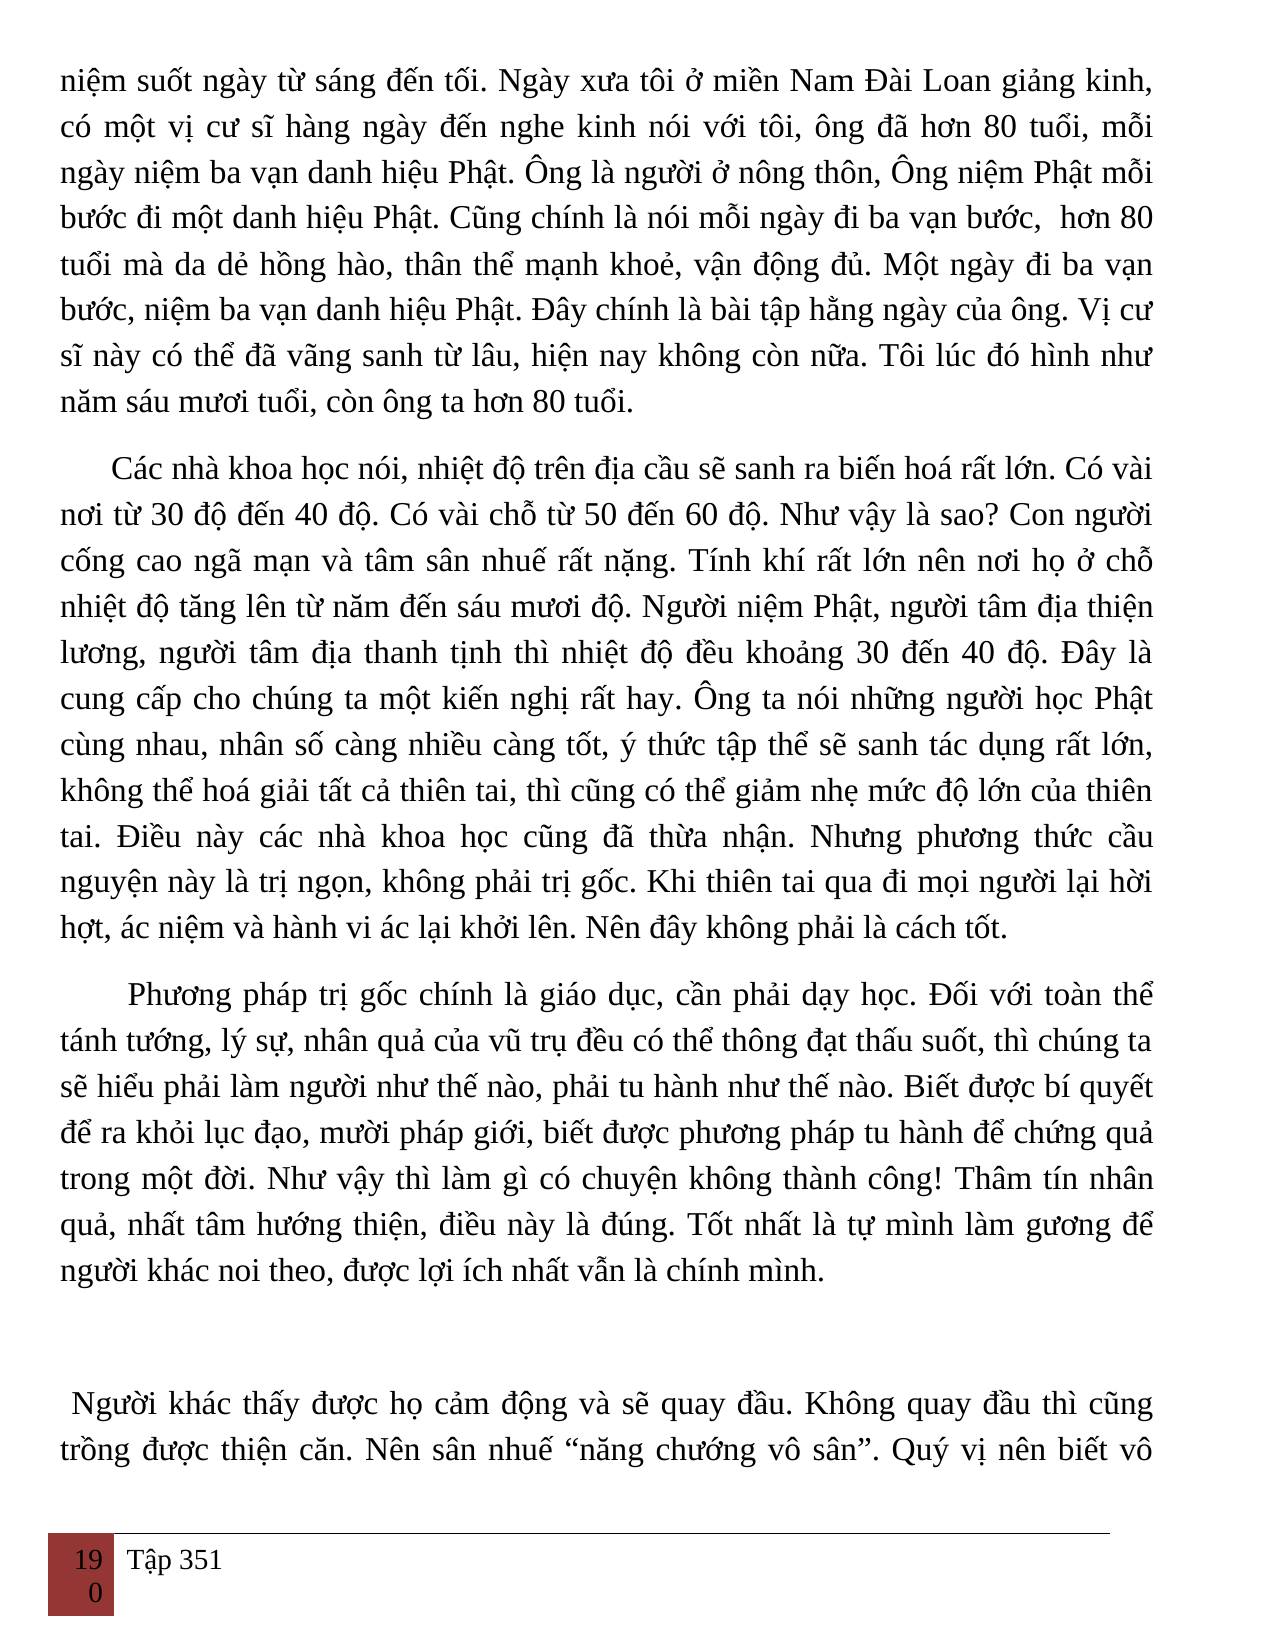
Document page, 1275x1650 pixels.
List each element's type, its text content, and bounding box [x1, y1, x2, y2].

text Phương pháp trị gốc chính là giáo dục, cần phải dạy học. Đối với toàn thể tánh tướng, lý sự, nhân quả của vũ trụ đều có thể thông đạt thấu suốt, thì chúng ta sẽ hiểu phải làm người như thế nào, phải tu hành như thế nào. Biết được bí quyết để ra khỏi lục đạo, mười pháp giới, biết được phương pháp tu hành để chứng quả trong một đời. Như vậy thì làm gì có chuyện không thành công! Thâm tín nhân quả, nhất tâm hướng thiện, điều này là đúng. Tốt nhất là tự mình làm gương để người khác noi theo, được lợi ích nhất vẫn là chính mình. [60, 974, 1155, 1288]
text Các nhà khoa học nói, nhiệt độ trên địa cầu sẽ sanh ra biến hoá rất lớn. Có vài nơi từ 30 độ đến 40 độ. Có vài chỗ từ 50 đến 60 độ. Như vậy là sao? Con người cống cao ngã mạn và tâm sân nhuế rất nặng. Tính khí rất lớn nên nơi họ ở chỗ nhiệt độ tăng lên từ năm đến sáu mươi độ. Người niệm Phật, người tâm địa thiện lương, người tâm địa thanh tịnh thì nhiệt độ đều khoảng 30 đến 40 độ. Đây là cung cấp cho chúng ta một kiến nghị rất hay. Ông ta nói những người học Phật cùng nhau, nhân số càng nhiều càng tốt, ý thức tập thể sẽ sanh tác dụng rất lớn, không thể hoá giải tất cả thiên tai, thì cũng có thể giảm nhẹ mức độ lớn của thiên tai. Điều này các nhà khoa học cũng đã thừa nhận. Nhưng phương thức cầu nguyện này là trị ngọn, không phải trị gốc. Khi thiên tai qua đi mọi người lại hời hợt, ác niệm và hành vi ác lại khởi lên. Nên đây không phải là cách tốt. [60, 448, 1155, 946]
